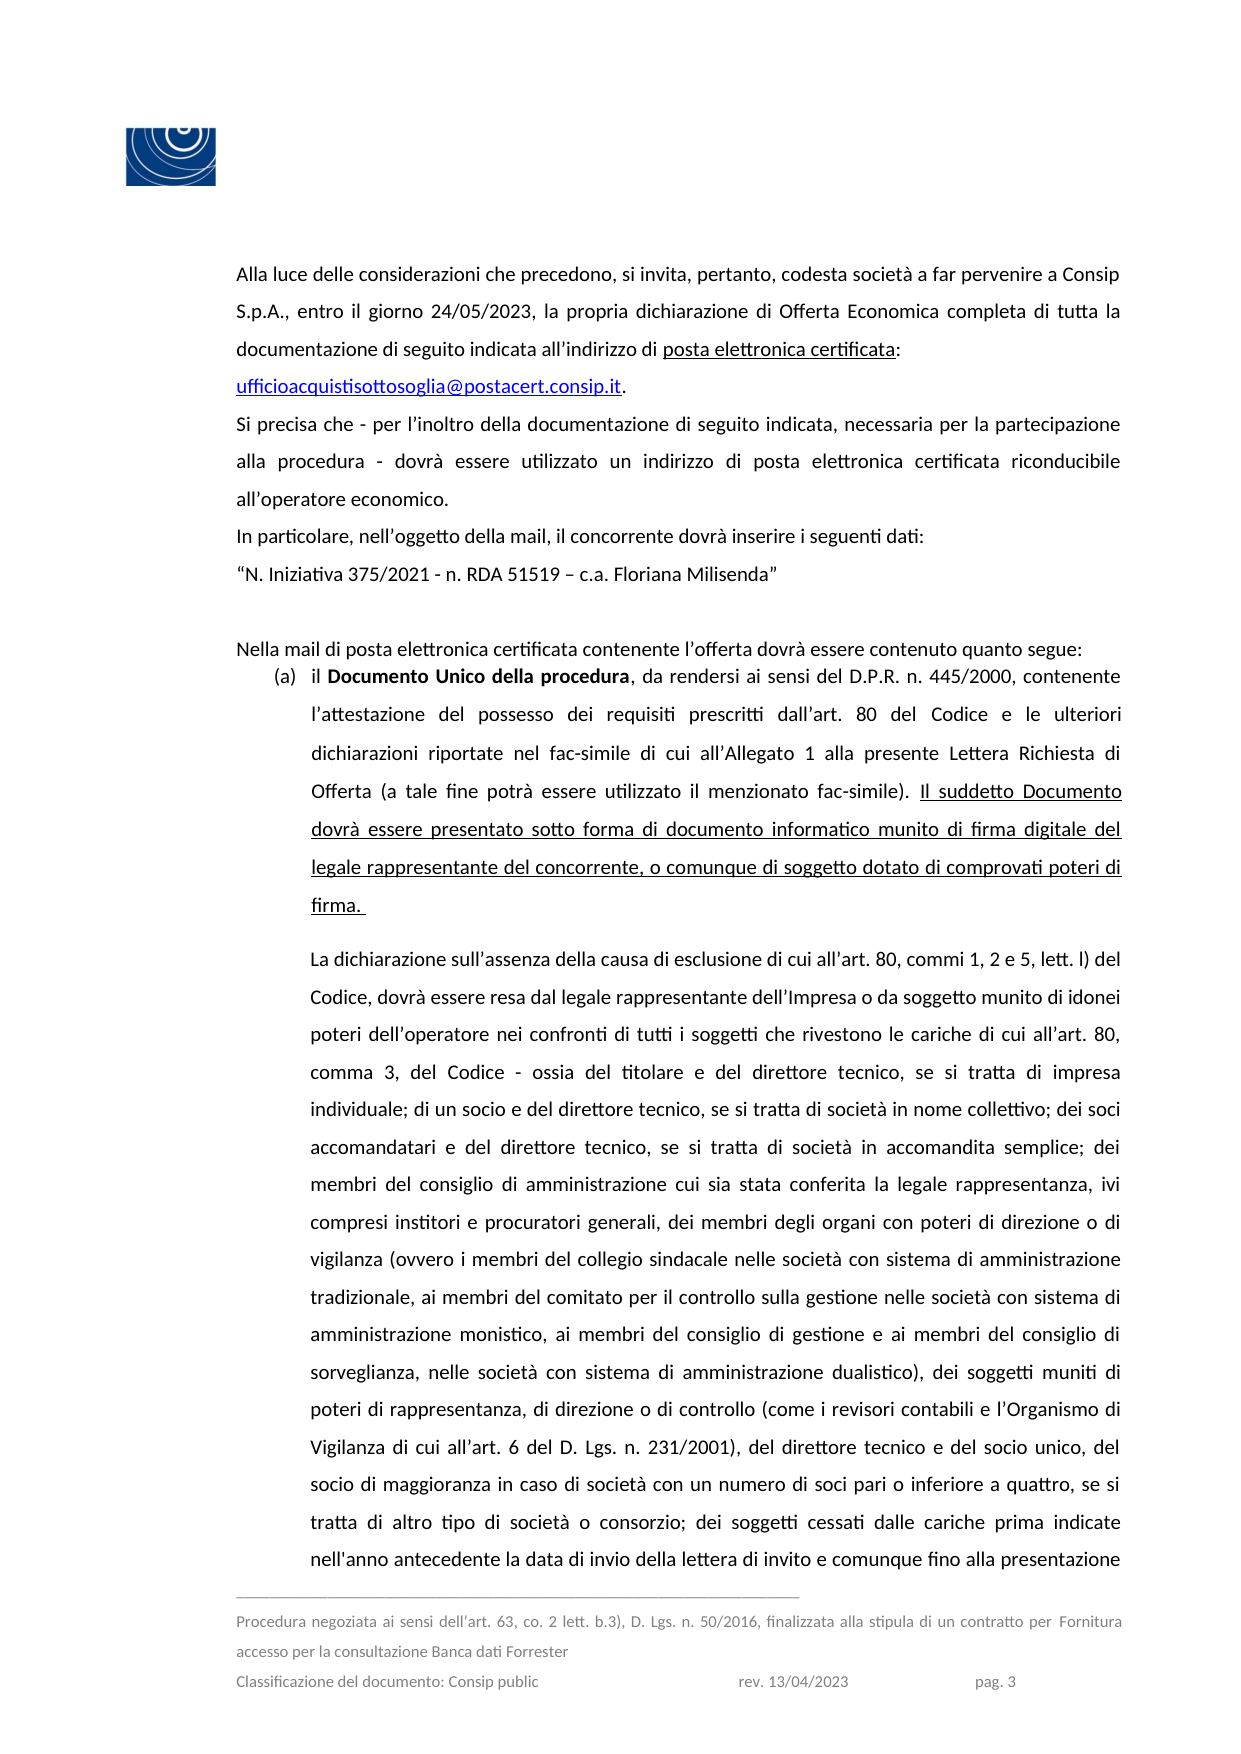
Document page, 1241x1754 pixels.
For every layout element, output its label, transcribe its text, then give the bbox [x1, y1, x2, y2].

text Si precisa che - per l’inoltro della documentazione di seguito indicata, necessaria per la partecipazione alla procedura - dovrà essere utilizzato un indirizzo di posta elettronica certificata riconducibile all’operatore economico. [236, 401, 1122, 513]
text “N. Iniziativa 375/2021 - n. RDA 51519 – c.a. Floriana Milisenda” [236, 551, 1122, 588]
picture [0, 0, 216, 185]
text Nella mail di posta elettronica certificata contenente l’offerta dovrà essere contenuto quanto segue: [236, 626, 1122, 663]
text Alla luce delle considerazioni che precedono, si invita, pertanto, codesta società a far pervenire a Consip S.p.A., entro il giorno 24/05/2023, la propria dichiarazione di Offerta Economica completa di tutta la documentazione di seguito indicata all’indirizzo di posta elettronica certificata: [236, 251, 1122, 363]
list il Documento Unico della procedura, da rendersi ai sensi del D.P.R. n. 445/2000, contenente l’attestazione del possesso dei requisiti prescritti dall’art. 80 del Codice e le ulteriori dichiarazioni riportate nel fac-simile di cui all’Allegato 1 alla presente Lettera Richiesta di Offerta (a tale fine potrà essere utilizzato il menzionato fac-simile). Il suddetto Documento dovrà essere presentato sotto forma di documento informatico munito di firma digitale del legale rappresentante del concorrente, o comunque di soggetto dotato di comprovati poteri di firma. [274, 663, 1122, 918]
text ufficioacquistisottosoglia@postacert.consip.it. [236, 363, 1122, 401]
text In particolare, nell’oggetto della mail, il concorrente dovrà inserire i seguenti dati: [236, 513, 1122, 551]
